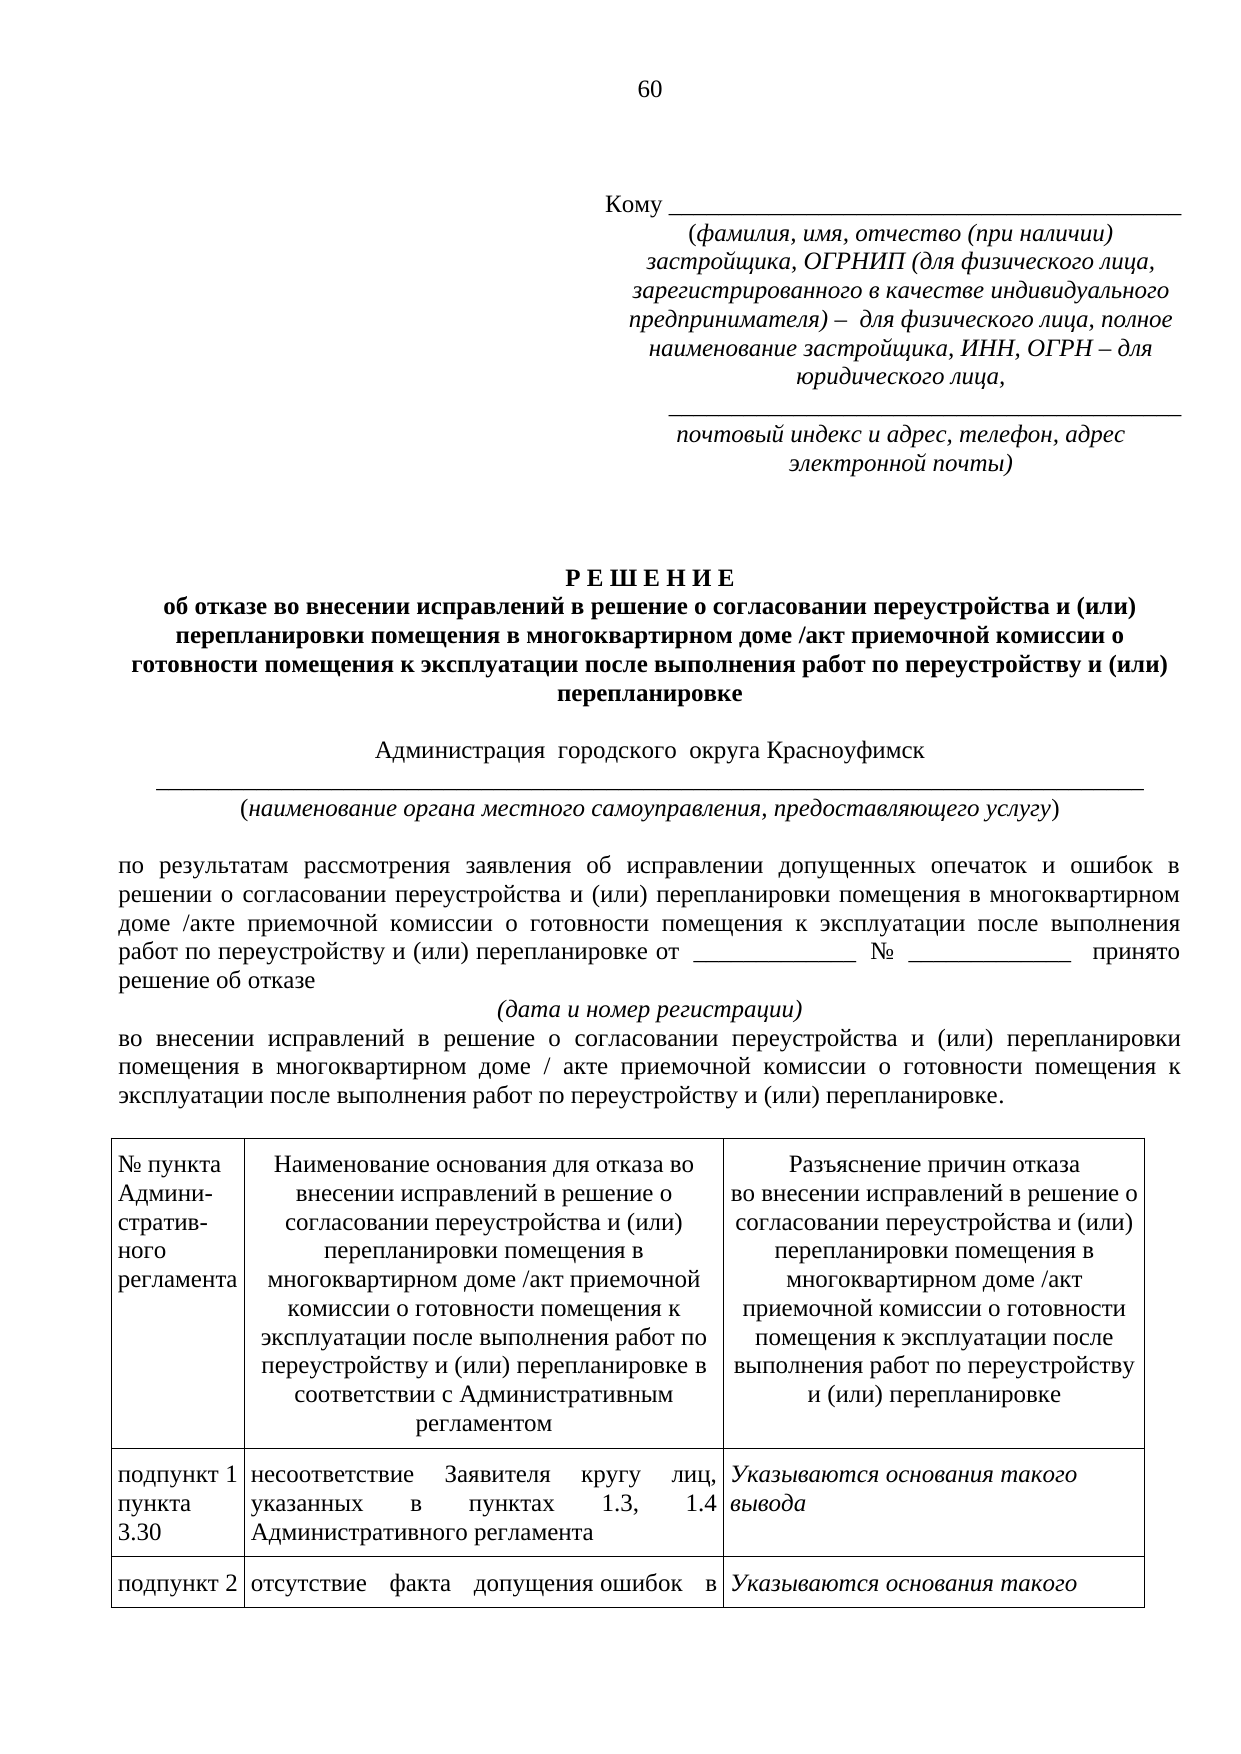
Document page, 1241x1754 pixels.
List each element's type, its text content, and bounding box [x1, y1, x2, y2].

text Администрация городского округа Красноуфимск _______________________________________________________________________________ [118, 735, 1181, 793]
text (фамилия, имя, отчество (при наличии) застройщика, ОГРНИП (для физического лица, зарегистрированного в качестве индивидуального предпринимателя) – для физического лица, полное наименование застройщика, ИНН, ОГРН – для юридического лица, [620, 218, 1181, 390]
text Кому _________________________________________ [118, 189, 1181, 218]
text Р Е Ш Е Н И Е об отказе во внесении исправлений в решение о согласовании переустройства и (или) перепланировки помещения в многоквартирном доме /акт приемочной комиссии о готовности помещения к эксплуатации после выполнения работ по переустройству и (или) перепланировке [118, 563, 1181, 706]
text по результатам рассмотрения заявления об исправлении допущенных опечаток и ошибок в решении о согласовании переустройства и (или) перепланировки помещения в многоквартирном доме /акте приемочной комиссии о готовности помещения к эксплуатации после выполнения работ по переустройству и (или) перепланировке от _____________ № _____________ принято решение об отказе [118, 850, 1181, 994]
text (наименование органа местного самоуправления, предоставляющего услугу) [118, 793, 1181, 821]
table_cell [724, 1557, 1144, 1607]
text во внесении исправлений в решение о согласовании переустройства и (или) перепланировки помещения в многоквартирном доме / акте приемочной комиссии о готовности помещения к эксплуатации после выполнения работ по переустройству и (или) перепланировке. [118, 1023, 1181, 1109]
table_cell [112, 1557, 244, 1607]
table_header Наименование основания для отказа во внесении исправлений в решение о согласовании переустройства и (или) перепланировки помещения в многоквартирном доме /акт приемочной комиссии о готовности помещения к эксплуатации после выполнения работ по переустройству и (или) перепланировке в соответствии с Административным регламентом [245, 1139, 723, 1447]
table_header № пункта Админи-стратив-ного регламента [112, 1139, 244, 1447]
table_header Разъяснение причин отказа во внесении исправлений в решение о согласовании переустройства и (или) перепланировки помещения в многоквартирном доме /акт приемочной комиссии о готовности помещения к эксплуатации после выполнения работ по переустройству и (или) перепланировке [724, 1139, 1144, 1447]
table_cell несоответствие Заявителя кругу лиц, указанных в пунктах 1.3, 1.4 Административного регламента [245, 1449, 723, 1556]
text (дата и номер регистрации) [192, 994, 1181, 1023]
table_cell Указываются основания такого вывода [724, 1449, 1144, 1556]
text почтовый индекс и адрес, телефон, адрес электронной почты) [620, 419, 1181, 476]
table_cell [245, 1557, 723, 1607]
text _________________________________________ [118, 390, 1181, 419]
table_cell подпункт 1 пункта 3.30 [112, 1449, 244, 1556]
